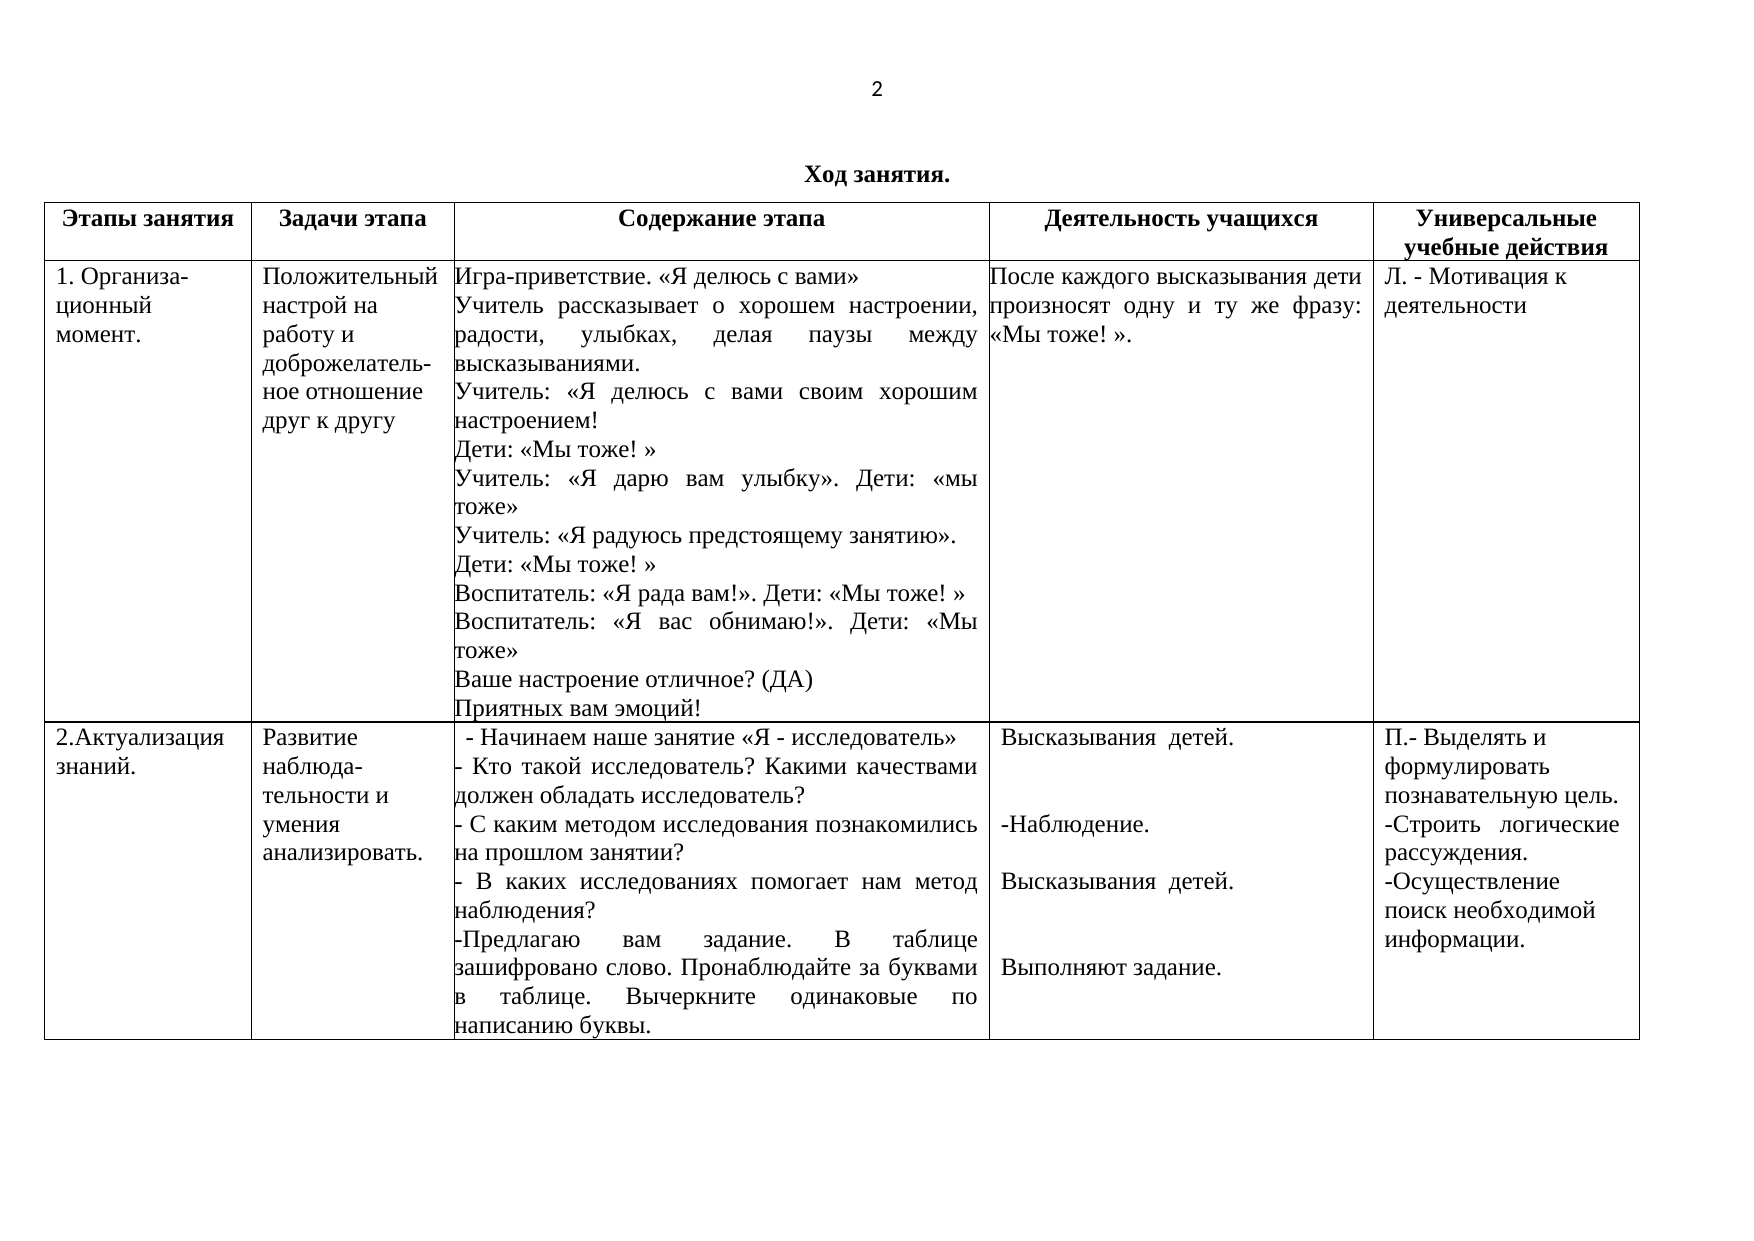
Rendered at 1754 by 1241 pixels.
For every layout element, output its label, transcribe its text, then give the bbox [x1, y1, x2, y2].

table_cell 1. Организа-ционный момент. [45, 261, 251, 721]
table_header Универсальные учебные действия [1374, 203, 1639, 260]
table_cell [1374, 723, 1639, 1039]
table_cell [455, 723, 989, 1039]
table_header Деятельность учащихся [990, 203, 1373, 260]
table_header Задачи этапа [252, 203, 454, 260]
table_cell Игра-приветствие. «Я делюсь с вами» Учитель рассказывает о хорошем настроении, радости, улыбках, делая паузы между высказываниями. Учитель: «Я делюсь с вами своим хорошим настроением! Дети: «Мы тоже! » Учитель: «Я дарю вам улыбку». Дети: «мы тоже» Учитель: «Я радуюсь предстоящему занятию». Дети: «Мы тоже! » Воспитатель: «Я рада вам!». Дети: «Мы тоже! » Воспитатель: «Я вас обнимаю!». Дети: «Мы тоже» Ваше настроение отличное? (ДА) Приятных вам эмоций! [455, 261, 989, 721]
table_header Этапы занятия [45, 203, 251, 260]
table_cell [252, 723, 454, 1039]
table_header Содержание этапа [455, 203, 989, 260]
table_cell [990, 723, 1373, 1039]
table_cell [45, 723, 251, 1039]
table_cell Л. - Мотивация к деятельности [1374, 261, 1639, 721]
table_cell Положительный настрой на работу и доброжелатель-ное отношение друг к другу [252, 261, 454, 721]
table_cell После каждого высказывания дети произносят одну и ту же фразу: «Мы тоже! ». [990, 261, 1373, 721]
text Ход занятия. [118, 159, 1636, 187]
